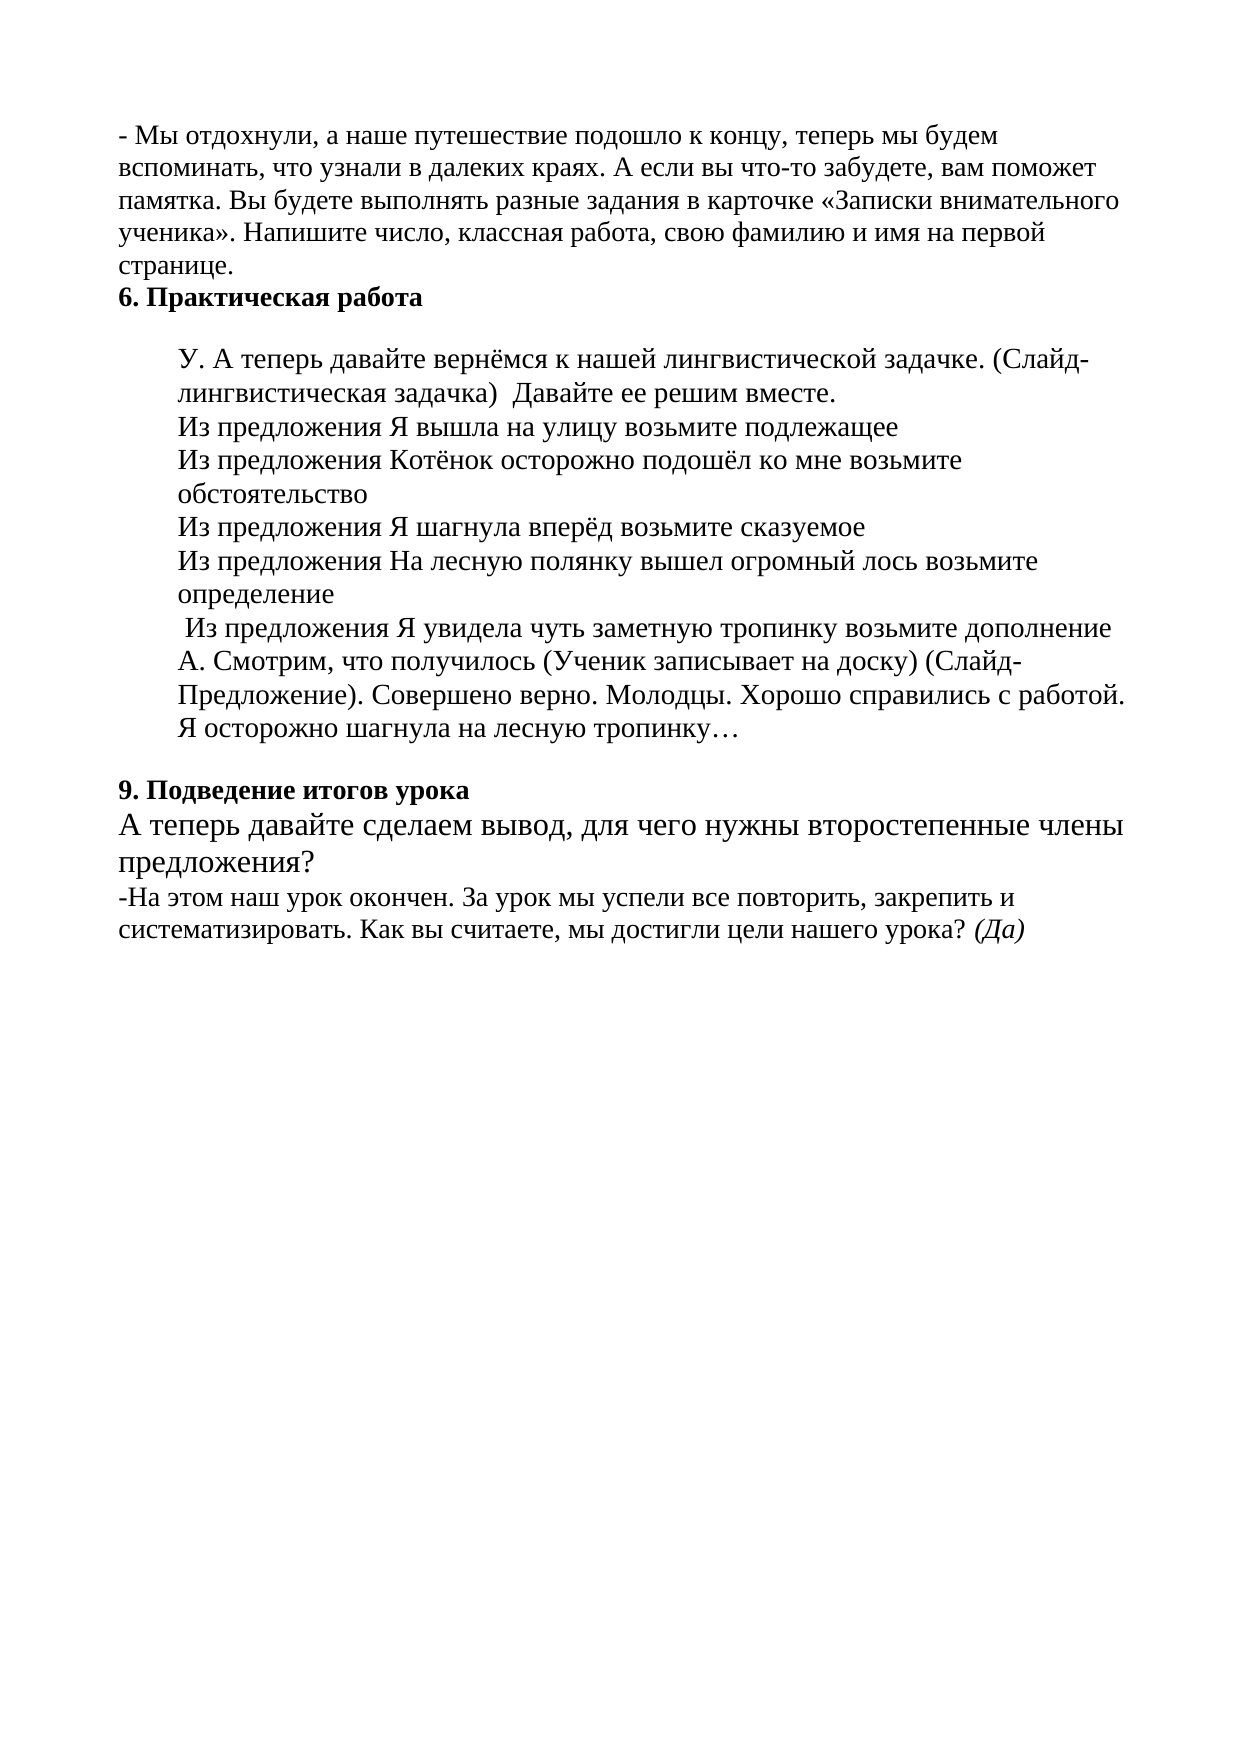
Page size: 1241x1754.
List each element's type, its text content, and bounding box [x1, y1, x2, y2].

text 9. Подведение итогов урока [118, 773, 1152, 806]
text Из предложения Я шагнула вперёд возьмите сказуемое [177, 509, 1152, 543]
text Из предложения Я вышла на улицу возьмите подлежащее [177, 409, 1152, 442]
text - Мы отдохнули, а наше путешествие подошло к концу, теперь мы будем вспоминать, что узнали в далеких краях. А если вы что-то забудете, вам поможет памятка. Вы будете выполнять разные задания в карточке «Записки внимательного ученика». Напишите число, классная работа, свою фамилию и имя на первой странице. [118, 118, 1152, 280]
text Из предложения Я увидела чуть заметную тропинку возьмите дополнение [177, 610, 1152, 643]
text Я осторожно шагнула на лесную тропинку… [177, 711, 1152, 744]
text -На этом наш урок окончен. За урок мы успели все повторить, закрепить и систематизировать. Как вы считаете, мы достигли цели нашего урока? (Да) [118, 880, 1152, 945]
text Из предложения На лесную полянку вышел огромный лось возьмите определение [177, 543, 1152, 610]
text А теперь давайте сделаем вывод, для чего нужны второстепенные члены предложения? [315, 806, 1152, 880]
text У. А теперь давайте вернёмся к нашей лингвистической задачке. (Слайд-лингвистическая задачка) Давайте ее решим вместе. [177, 342, 1152, 409]
text А. Смотрим, что получилось (Ученик записывает на доску) (Слайд-Предложение). Совершено верно. Молодцы. Хорошо справились с работой. [177, 643, 1152, 711]
text Из предложения Котёнок осторожно подошёл ко мне возьмите обстоятельство [177, 442, 1152, 509]
text 6. Практическая работа [118, 280, 1152, 312]
